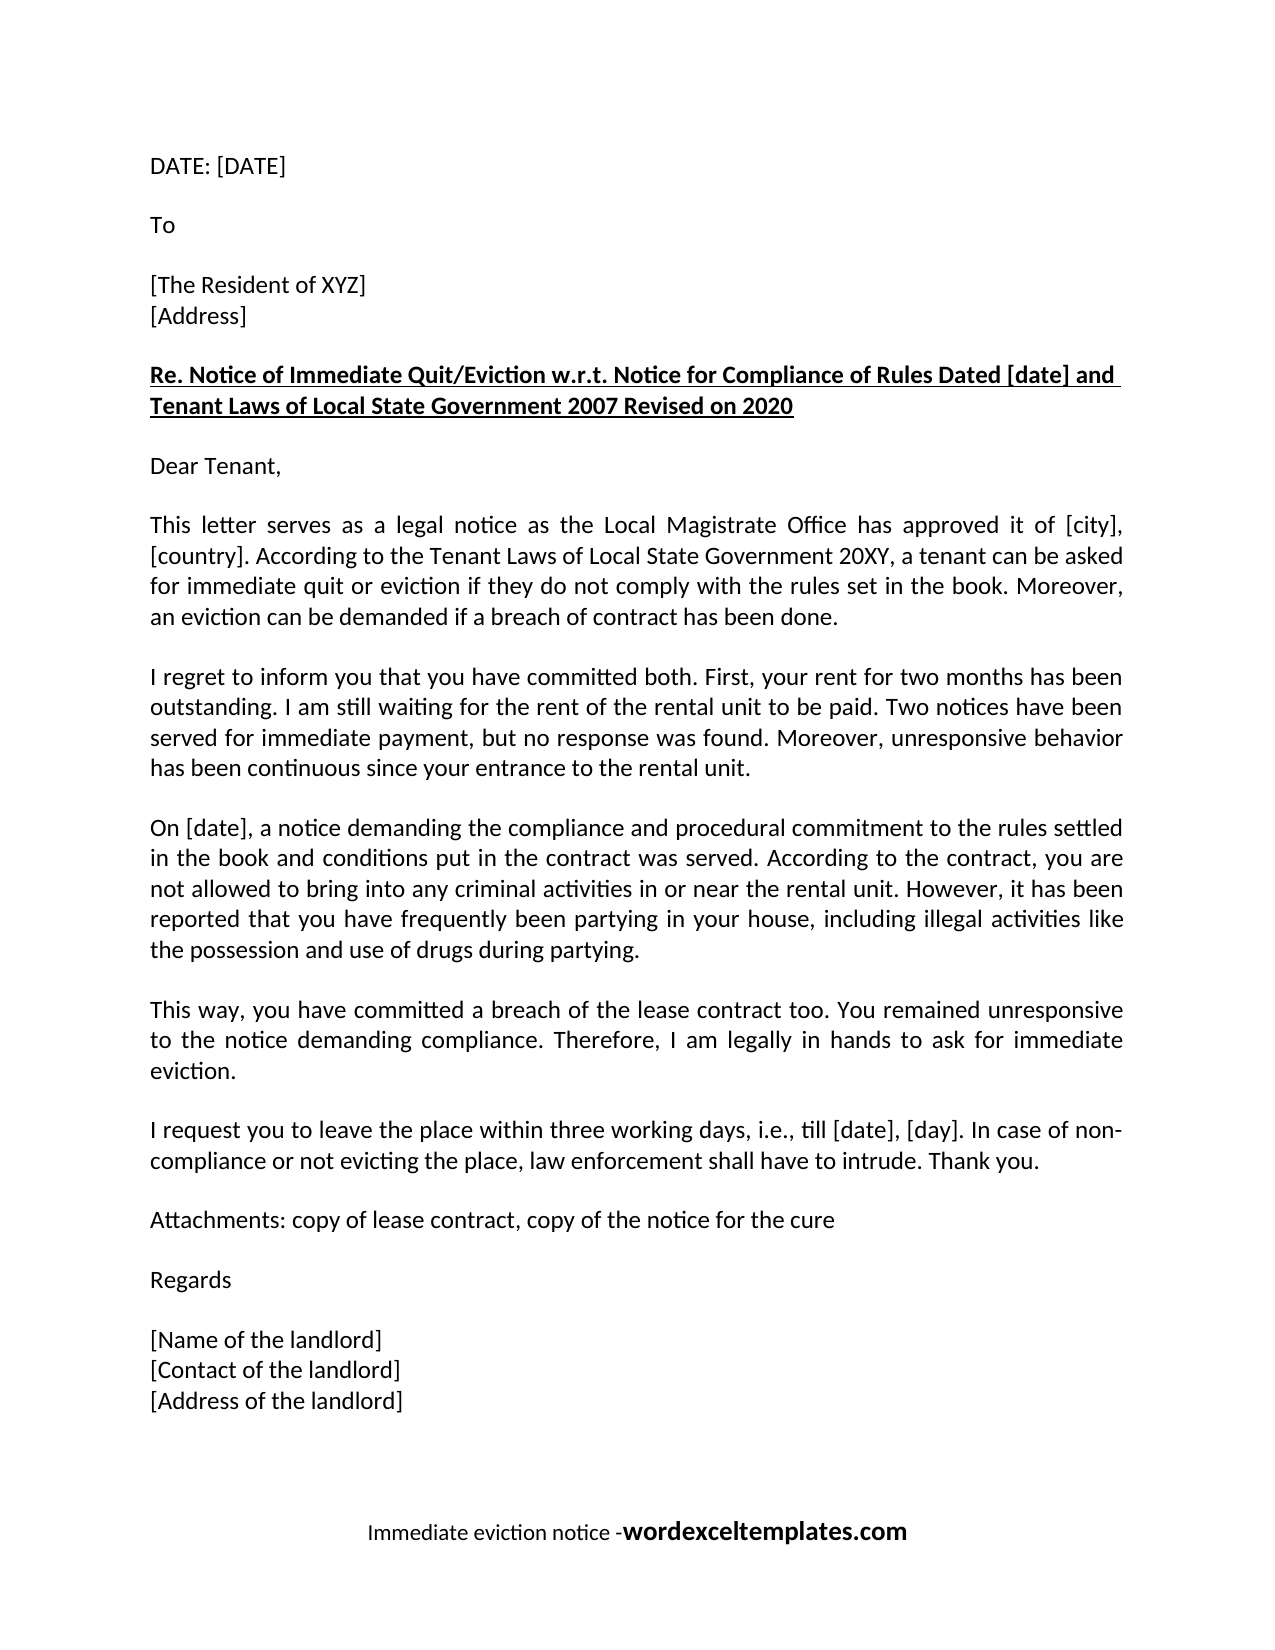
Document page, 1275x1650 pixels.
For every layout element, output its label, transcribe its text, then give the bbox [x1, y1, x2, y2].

text This way, you have committed a breach of the lease contract too. You remained unresponsive to the notice demanding compliance. Therefore, I am legally in hands to ask for immediate eviction. [150, 994, 1125, 1085]
text Dear Tenant, [150, 450, 1125, 480]
text Attachments: copy of lease contract, copy of the notice for the cure [150, 1205, 1125, 1235]
text DATE: [DATE] [150, 150, 1125, 181]
text [The Resident of XYZ] [Address] [150, 269, 1125, 330]
text Re. Notice of Immediate Quit/Eviction w.r.t. Notice for Compliance of Rules Dated [date] and Tenant Laws of Local State Government 2007 Revised on 2020 [150, 359, 1125, 421]
text To [150, 210, 1125, 240]
text [Name of the landlord] [Contact of the landlord] [Address of the landlord] [150, 1324, 1125, 1416]
text Regards [150, 1264, 1125, 1295]
text I request you to leave the place within three working days, i.e., till [date], [day]. In case of non-compliance or not evicting the place, law enforcement shall have to intrude. Thank you. [150, 1114, 1125, 1176]
text I regret to inform you that you have committed both. First, your rent for two months has been outstanding. I am still waiting for the rent of the rental unit to be paid. Two notices have been served for immediate payment, but no response was found. Moreover, unresponsive behavior has been continuous since your entrance to the rental unit. [150, 661, 1125, 783]
text On [date], a notice demanding the compliance and procedural commitment to the rules settled in the book and conditions put in the contract was served. According to the contract, you are not allowed to bring into any criminal activities in or near the rental unit. However, it has been reported that you have frequently been partying in your house, including illegal activities like the possession and use of drugs during partying. [150, 812, 1125, 964]
text This letter serves as a legal notice as the Local Magistrate Office has approved it of [city], [country]. According to the Tenant Laws of Local State Government 20XY, a tenant can be asked for immediate quit or eviction if they do not comply with the rules set in the book. Moreover, an eviction can be demanded if a breach of contract has been done. [150, 509, 1125, 632]
